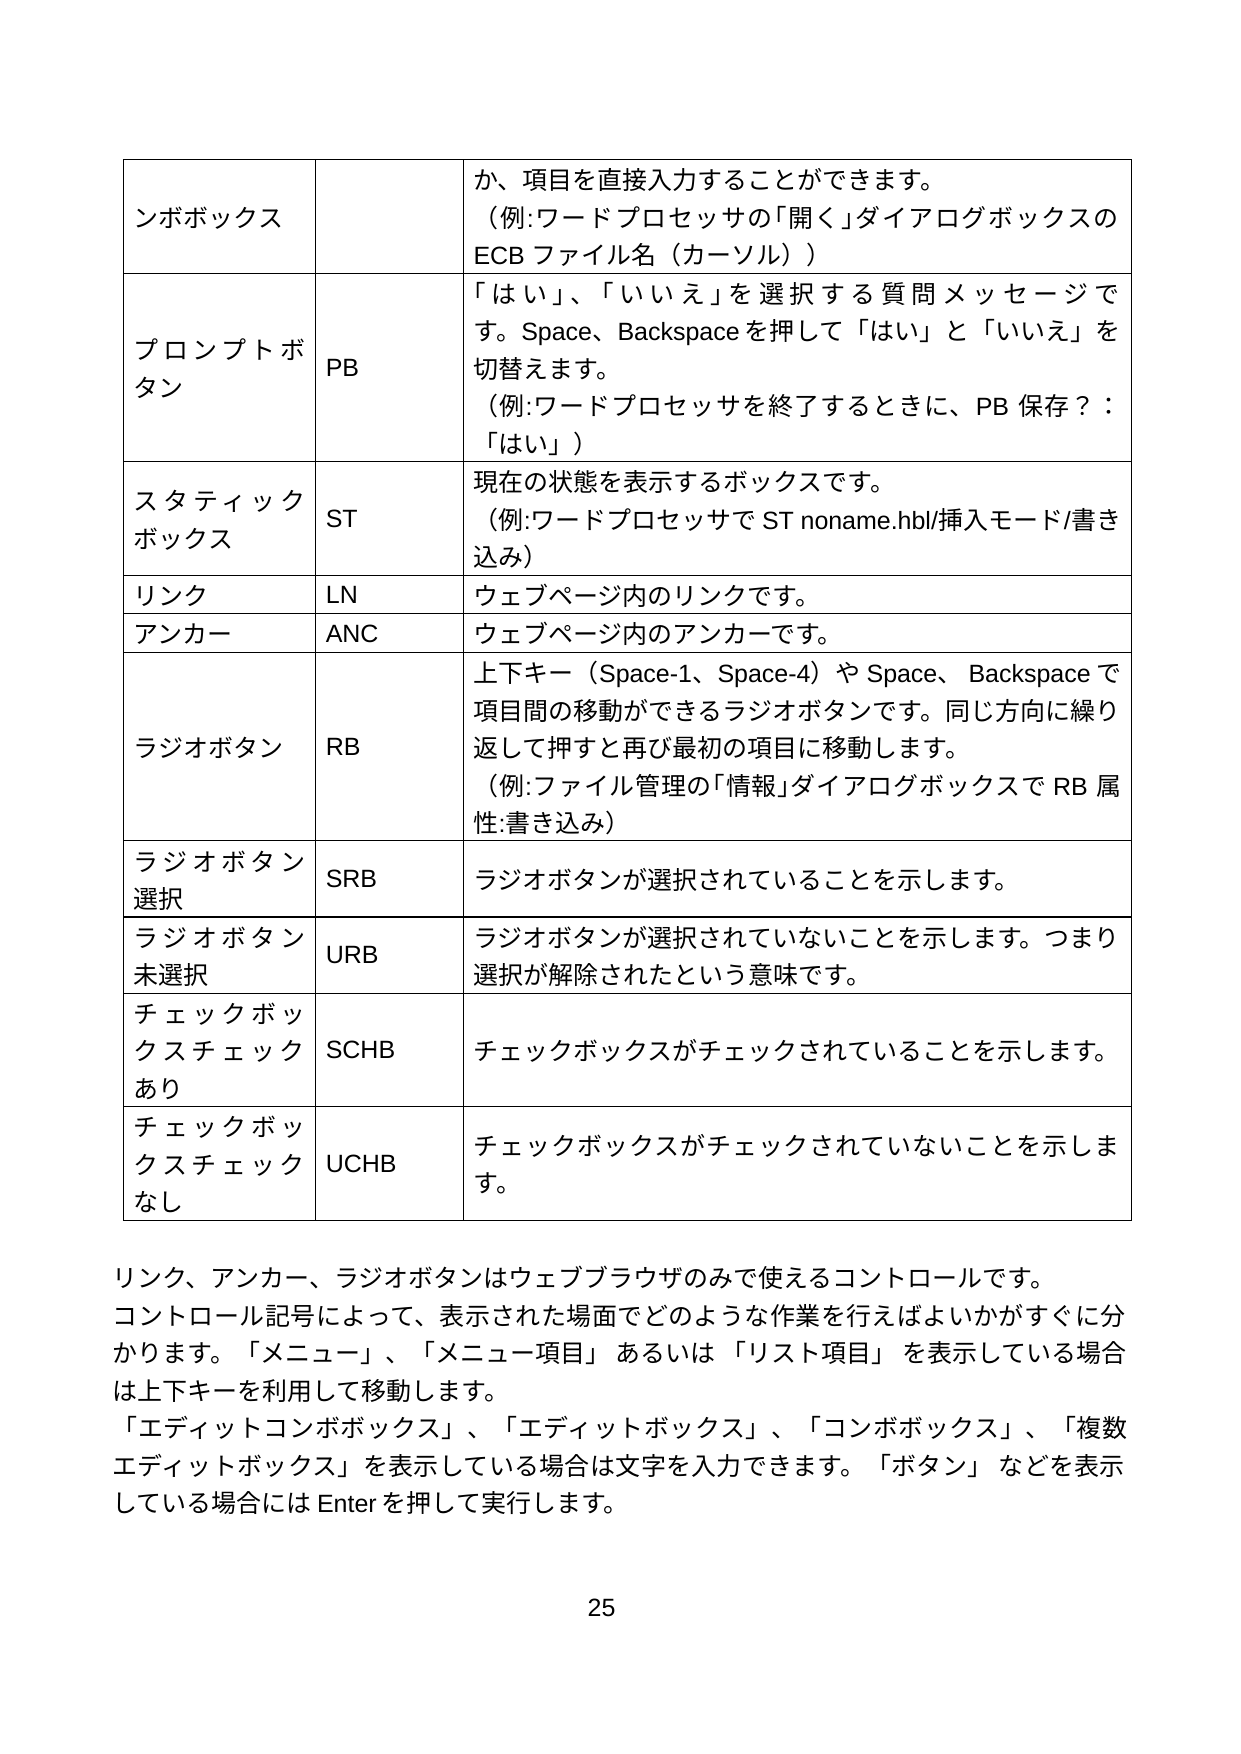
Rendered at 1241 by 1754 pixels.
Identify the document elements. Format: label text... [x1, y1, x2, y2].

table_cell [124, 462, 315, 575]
text コントロール記号によって、表示された場面でどのような作業を行えばよいかがすぐに分かります。「メニュー」、「メニュー項目」 あるいは 「リスト項目」 を表示している場合は上下キーを利用して移動します。 [112, 1296, 1128, 1408]
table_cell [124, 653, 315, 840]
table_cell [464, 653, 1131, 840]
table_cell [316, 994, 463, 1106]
text 「エディットコンボボックス」、「エディットボックス」、「コンボボックス」、「複数エディットボックス」を表示している場合は文字を入力できます。「ボタン」 などを表示している場合にはEnterを押して実行します。 [112, 1408, 1128, 1521]
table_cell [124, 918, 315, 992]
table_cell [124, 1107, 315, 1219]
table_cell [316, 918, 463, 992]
text リンク、アンカー、ラジオボタンはウェブブラウザのみで使えるコントロールです。 [112, 1258, 1128, 1296]
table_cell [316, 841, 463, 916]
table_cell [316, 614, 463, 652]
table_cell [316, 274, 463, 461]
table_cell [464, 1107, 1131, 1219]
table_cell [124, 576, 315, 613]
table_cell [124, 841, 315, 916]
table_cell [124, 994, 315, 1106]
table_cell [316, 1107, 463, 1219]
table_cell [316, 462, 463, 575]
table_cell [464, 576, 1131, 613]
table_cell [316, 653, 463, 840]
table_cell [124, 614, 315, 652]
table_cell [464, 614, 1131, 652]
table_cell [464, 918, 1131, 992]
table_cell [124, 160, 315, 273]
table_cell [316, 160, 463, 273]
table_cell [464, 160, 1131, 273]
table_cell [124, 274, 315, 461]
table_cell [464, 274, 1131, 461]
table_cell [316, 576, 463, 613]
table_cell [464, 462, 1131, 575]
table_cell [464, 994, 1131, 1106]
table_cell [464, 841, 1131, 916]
